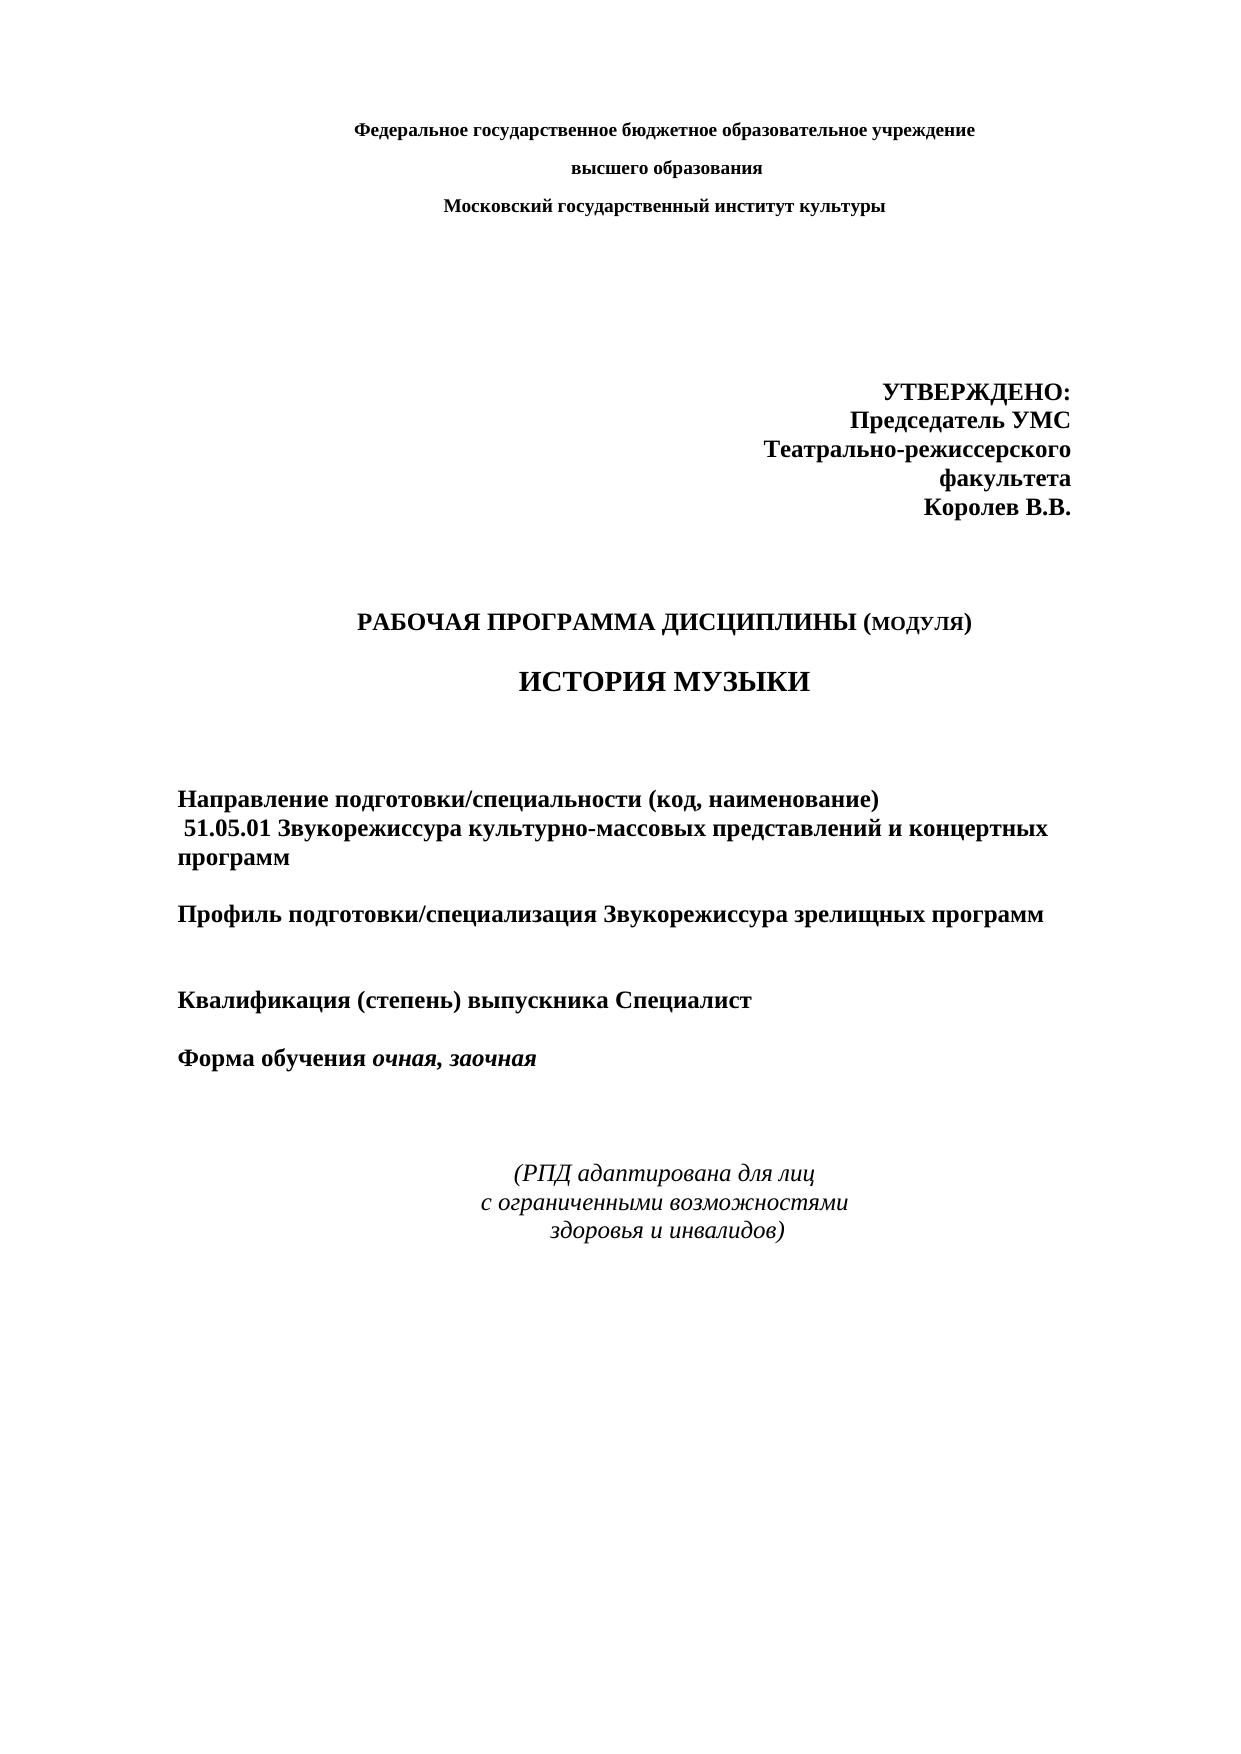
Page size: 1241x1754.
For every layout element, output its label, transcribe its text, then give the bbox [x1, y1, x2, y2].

text (РПД адаптирована для лиц [177, 1158, 1152, 1187]
text Королев В.В. [177, 492, 1071, 521]
text факультета [177, 463, 1071, 492]
text Федеральное государственное бюджетное образовательное учреждение [177, 118, 1152, 156]
text Театрально-режиссерского [177, 434, 1071, 463]
text 51.05.01 Звукорежиссура культурно-массовых представлений и концертных программ [177, 813, 1152, 870]
text Направление подготовки/специальности (код, наименование) [177, 784, 1152, 813]
text РАБОЧАЯ ПРОГРАММА ДИСЦИПЛИНЫ (модуля) [177, 607, 1152, 636]
text высшего образования [177, 156, 1152, 195]
text Квалификация (степень) выпускника Специалист [177, 985, 1152, 1014]
text УТВЕРЖДЕНО: [177, 377, 1071, 406]
text с ограниченными возможностями [177, 1187, 1152, 1215]
text Профиль подготовки/специализация Звукорежиссура зрелищных программ [177, 899, 1152, 928]
text Московский государственный институт культуры [177, 195, 1152, 233]
table_header ИСТОРИЯ МУЗЫКИ [269, 664, 1059, 727]
text Председатель УМС [177, 406, 1071, 434]
text здоровья и инвалидов) [177, 1215, 1152, 1244]
text Форма обучения очная, заочная [177, 1043, 1152, 1072]
